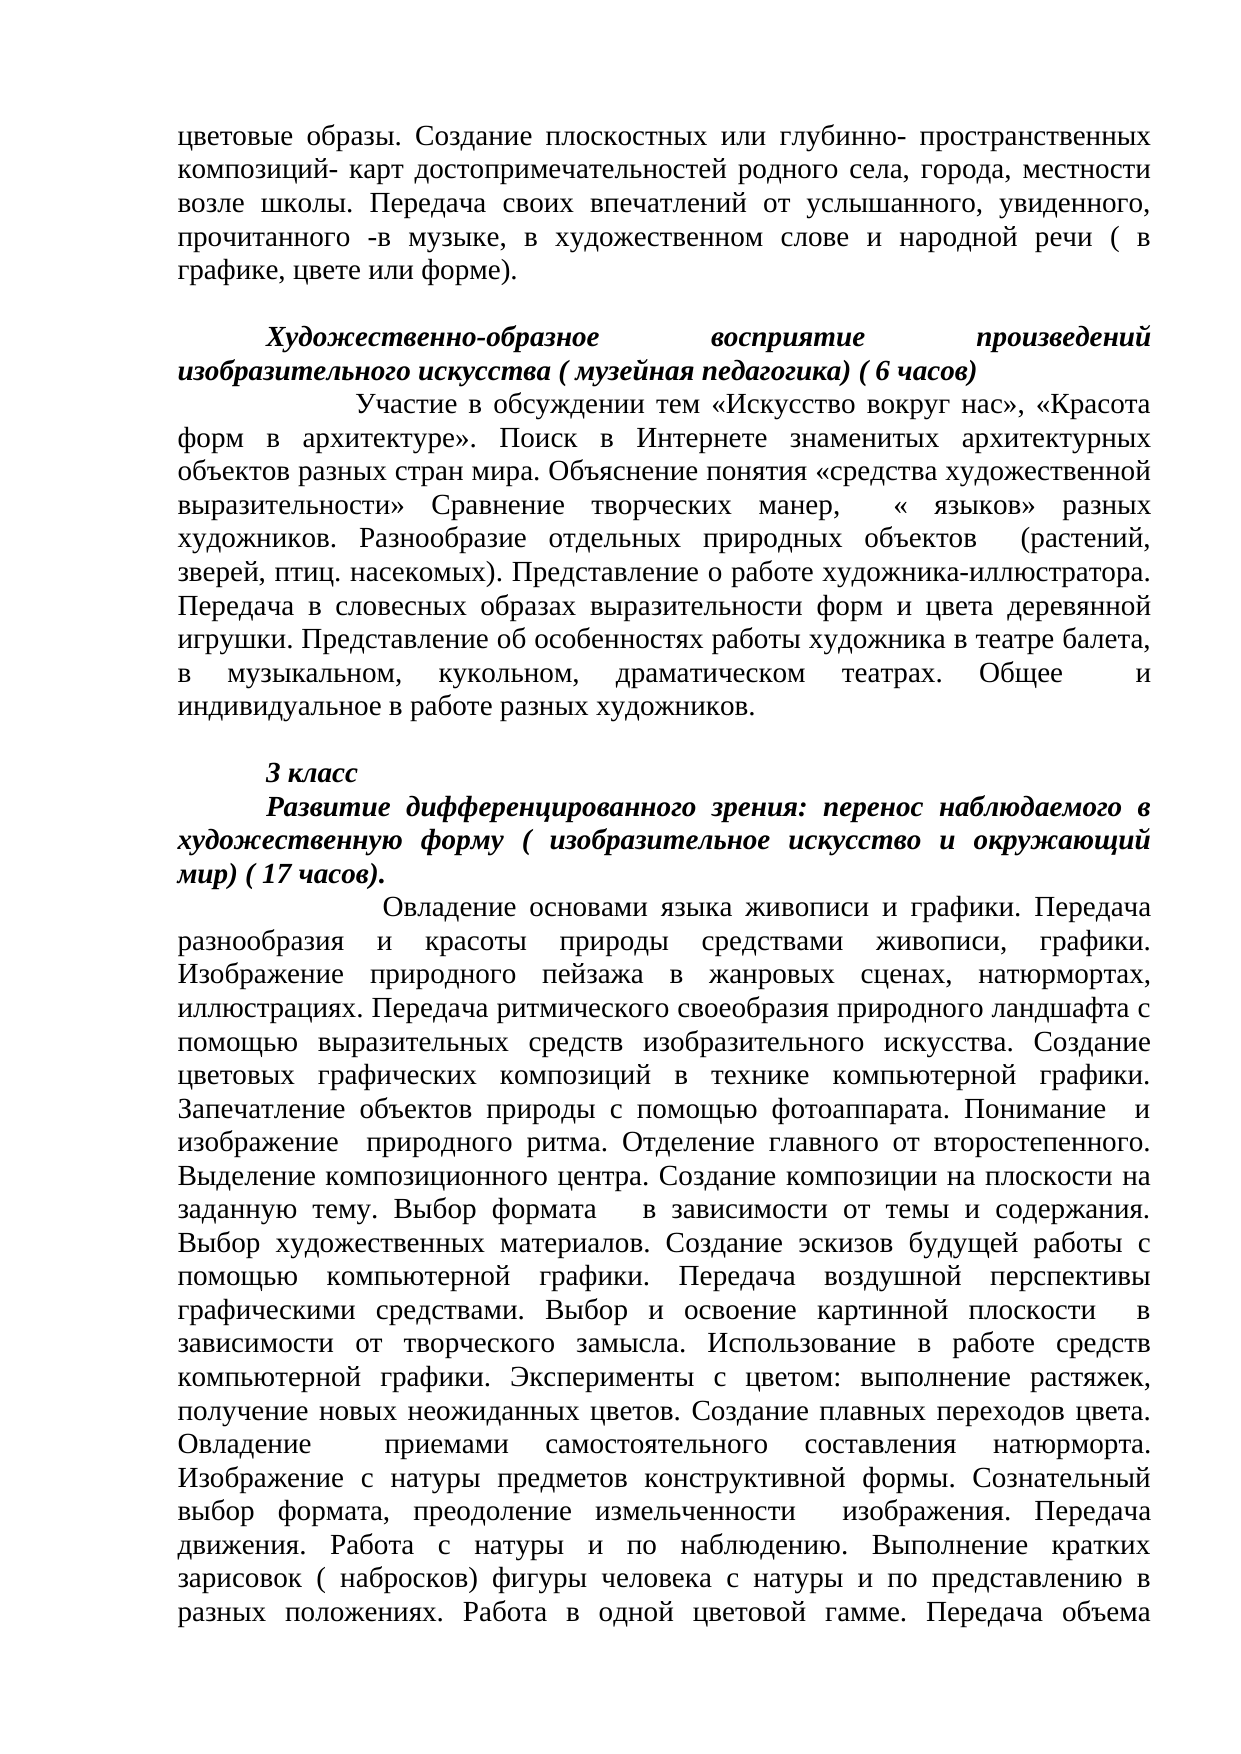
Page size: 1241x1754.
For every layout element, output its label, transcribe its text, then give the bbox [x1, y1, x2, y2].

text Развитие дифференцированного зрения: перенос наблюдаемого в художественную форму ( изобразительное искусство и окружающий мир) ( 17 часов). [177, 789, 1152, 889]
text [177, 118, 1152, 286]
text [177, 889, 1152, 1627]
text Художественно-образное восприятие произведений изобразительного искусства ( музейная педагогика) ( 6 часов) [177, 319, 1152, 386]
text 3 класс [177, 755, 1152, 789]
text Участие в обсуждении тем «Искусство вокруг нас», «Красота форм в архитектуре». Поиск в Интернете знаменитых архитектурных объектов разных стран мира. Объяснение понятия «средства художественной выразительности» Сравнение творческих манер, « языков» разных художников. Разнообразие отдельных природных объектов (растений, зверей, птиц. насекомых). Представление о работе художника-иллюстратора. Передача в словесных образах выразительности форм и цвета деревянной игрушки. Представление об особенностях работы художника в театре балета, в музыкальном, кукольном, драматическом театрах. Общее и индивидуальное в работе разных художников. [177, 386, 1152, 722]
